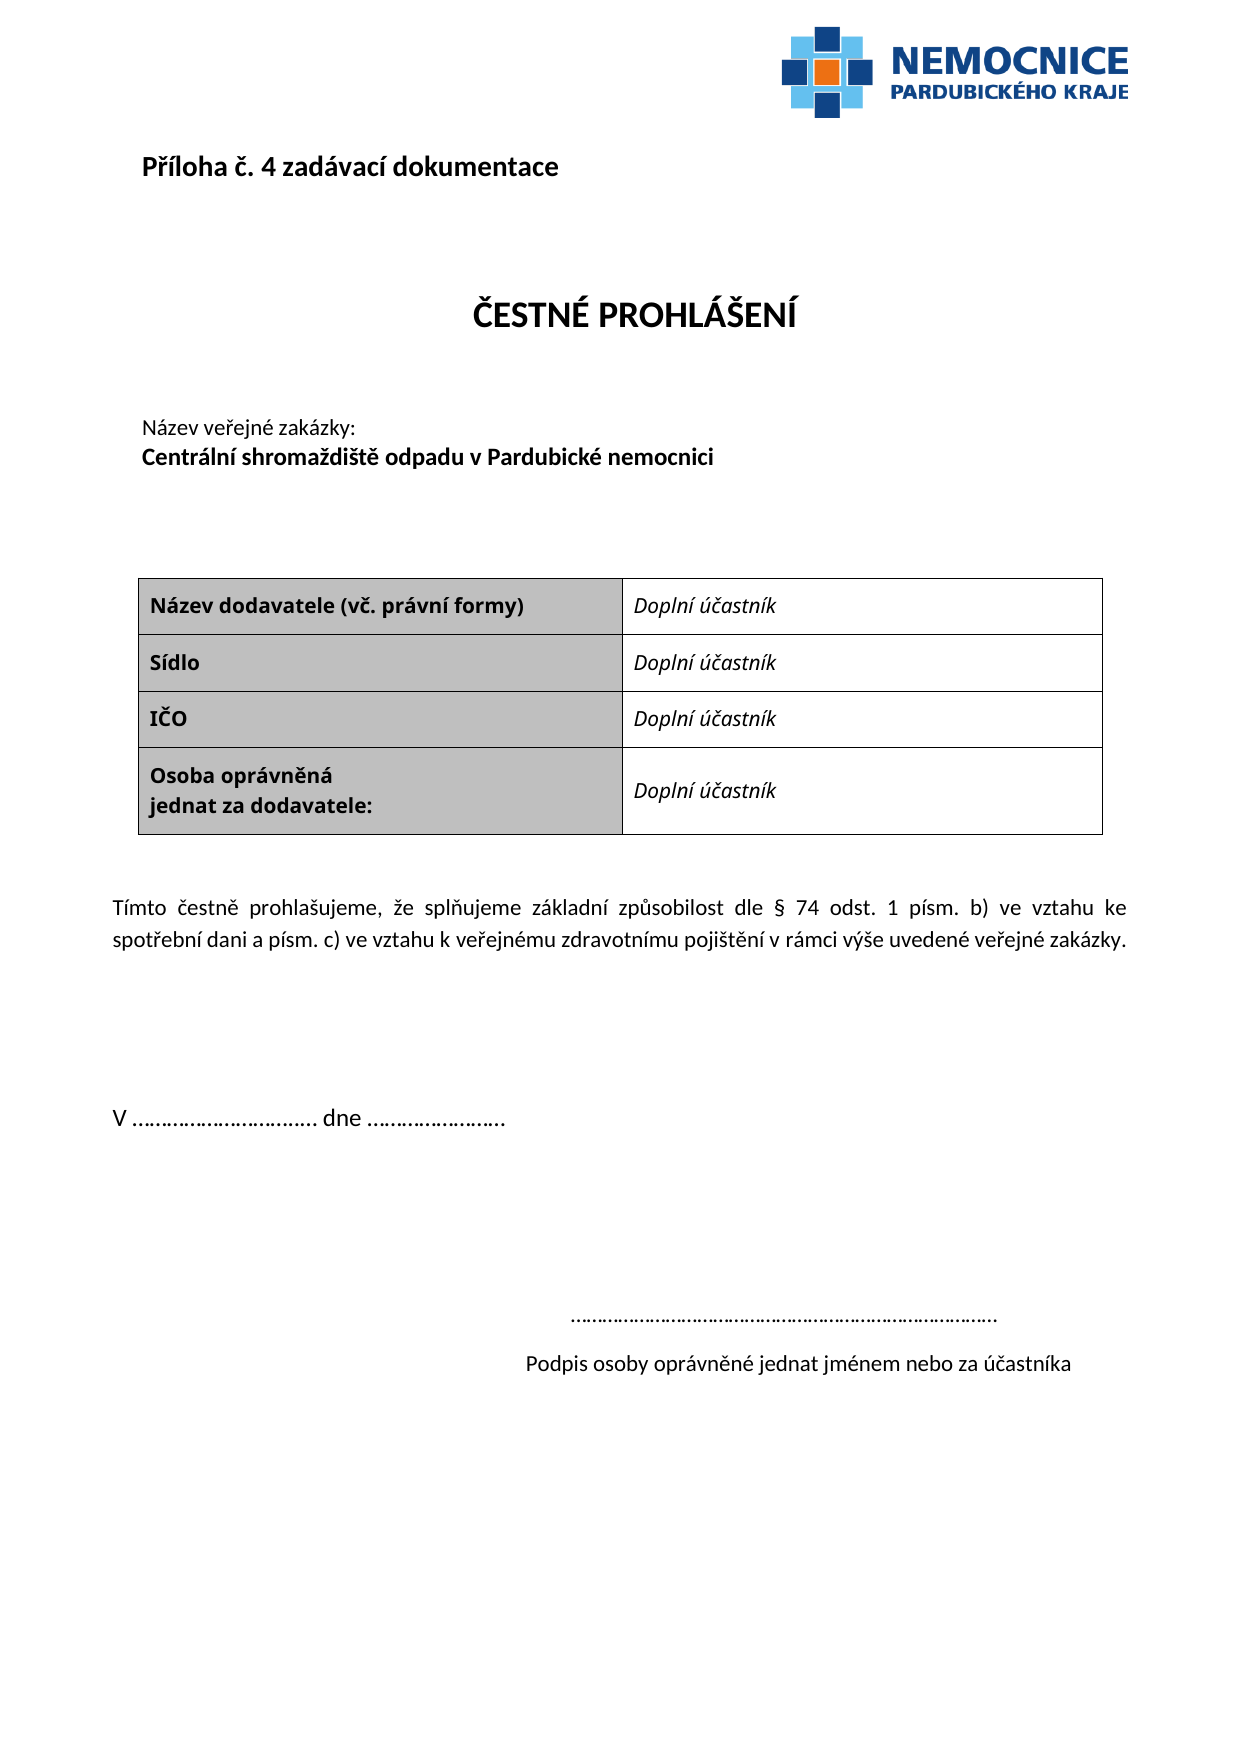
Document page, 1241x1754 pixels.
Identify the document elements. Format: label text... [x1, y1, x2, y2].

text V ………………………..… dne …………………… [112, 1102, 1128, 1132]
text ČESTNÉ PROHLÁŠENÍ [142, 291, 1128, 337]
table_cell Doplní účastník [623, 635, 1102, 691]
table_cell Sídlo [139, 635, 622, 691]
table_cell Doplní účastník [623, 748, 1102, 834]
text ……………………………………………………………………… [112, 1300, 1128, 1328]
text Podpis osoby oprávněné jednat jménem nebo za účastníka [112, 1349, 1128, 1377]
text Tímto čestně prohlašujeme, že splňujeme základní způsobilost dle § 74 odst. 1 písm. b) ve vztahu ke spotřební dani a písm. c) ve vztahu k veřejnému zdravotnímu pojištění v rámci výše uvedené veřejné zakázky. [112, 893, 1128, 953]
table_header Název dodavatele (vč. právní formy) [139, 579, 622, 634]
picture [780, 25, 1128, 119]
table_cell IČO [139, 692, 622, 747]
table_header Doplní účastník [623, 579, 1102, 634]
table_cell Osoba oprávněná jednat za dodavatele: [139, 748, 622, 834]
text Příloha č. 4 zadávací dokumentace [142, 148, 1128, 183]
text Název veřejné zakázky: [112, 413, 1128, 441]
text Centrální shromaždiště odpadu v Pardubické nemocnici [142, 441, 1128, 471]
table_cell Doplní účastník [623, 692, 1102, 747]
